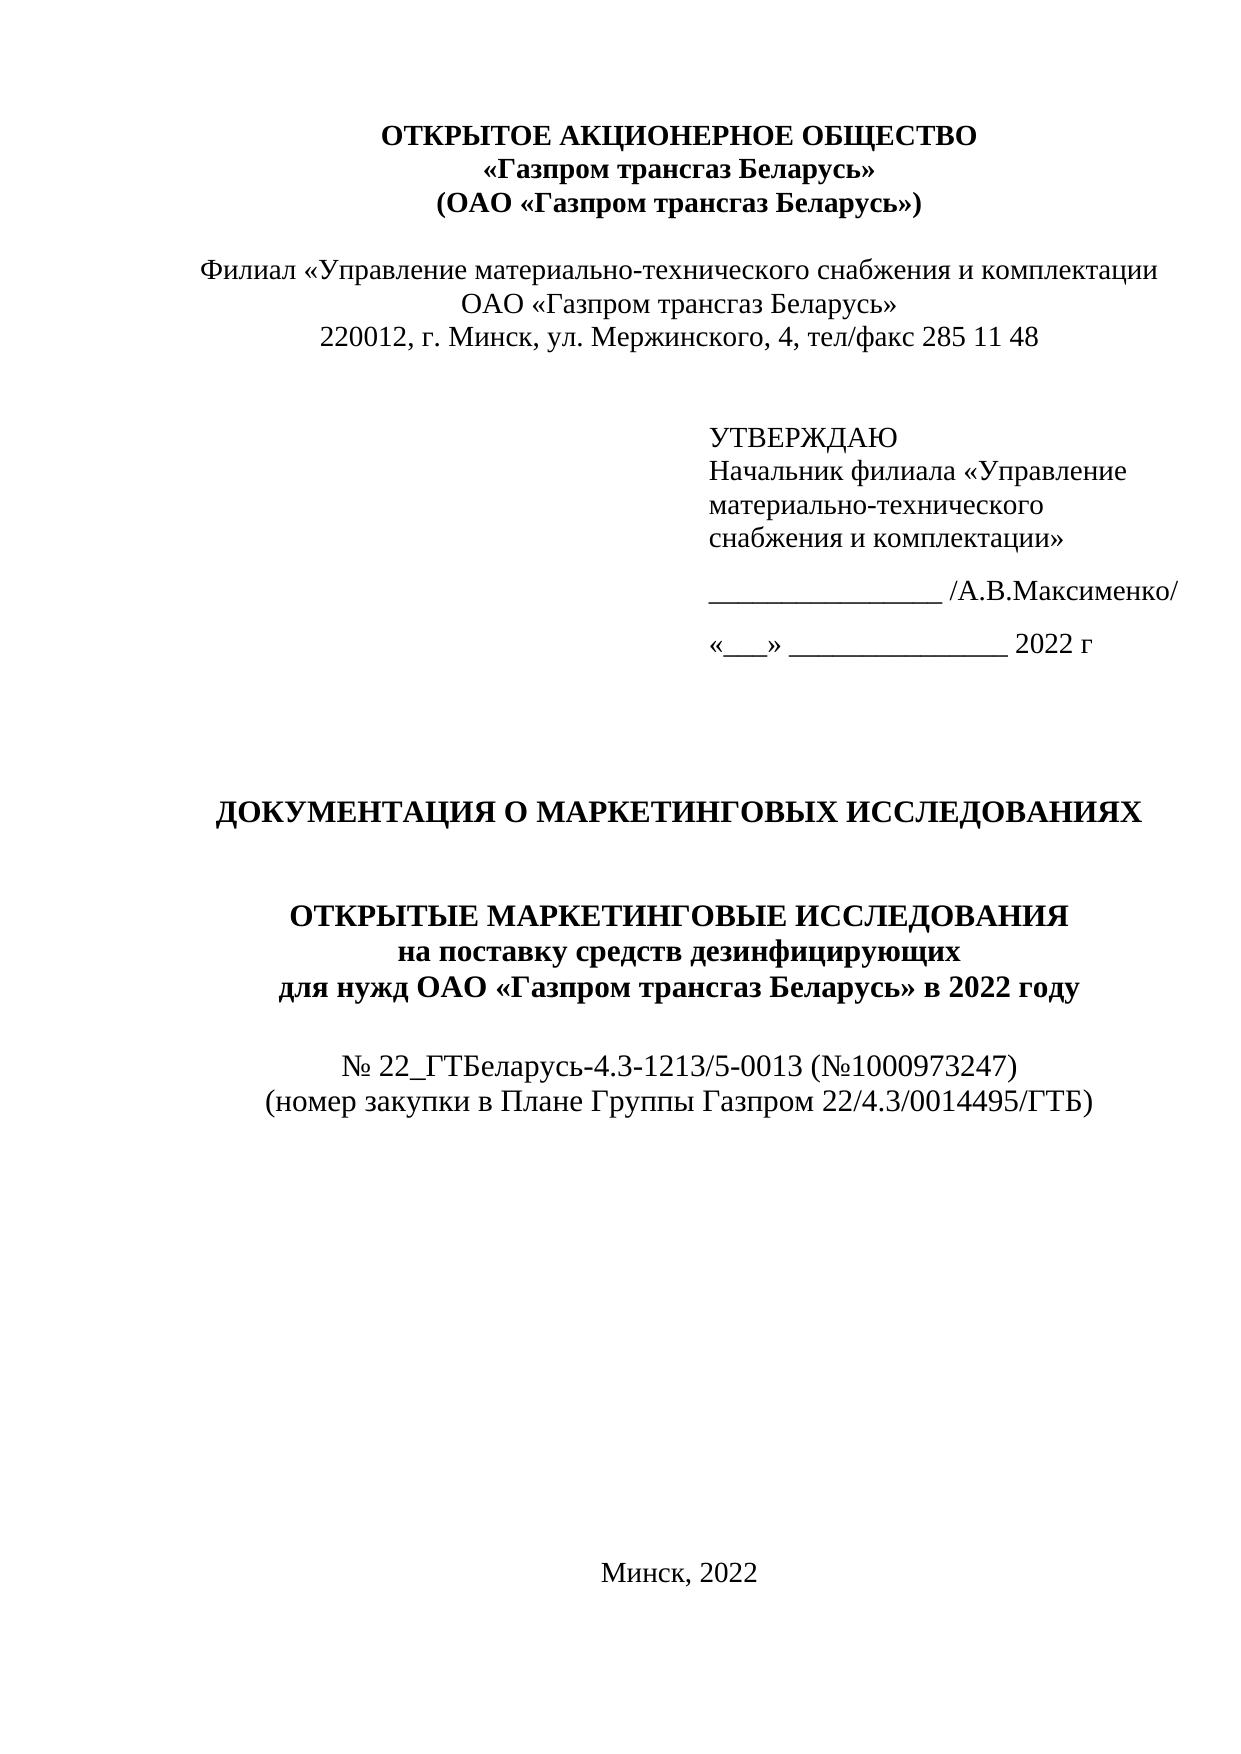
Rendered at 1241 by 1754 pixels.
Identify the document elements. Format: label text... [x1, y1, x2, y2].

text 220012, г. Минск, ул. Мержинского, 4, тел/факс 285 11 48 [177, 319, 1181, 353]
text Филиал «Управление материально-технического снабжения и комплектации [177, 252, 1181, 286]
text ОТКРЫТОЕ АКЦИОНЕРНОЕ ОБЩЕСТВО [177, 118, 1181, 152]
text (ОАО «Газпром трансгаз Беларусь») [177, 185, 1181, 219]
text ОАО «Газпром трансгаз Беларусь» [177, 286, 1181, 319]
text «___» _______________ 2022 г [709, 626, 1181, 659]
text УТВЕРЖДАЮ [709, 420, 1181, 453]
text на поставку средств дезинфицирующих [177, 933, 1181, 969]
text Минск, 2022 [177, 1555, 1181, 1588]
text № 22_ГТБеларусь-4.3-1213/5-0013 (№1000973247) [177, 1047, 1181, 1083]
text ________________ /А.В.Максименко/ [709, 573, 1181, 607]
text (номер закупки в Плане Группы Газпром 22/4.3/0014495/ГТБ) [177, 1083, 1181, 1119]
text «Газпром трансгаз Беларусь» [177, 152, 1181, 185]
text для нужд ОАО «Газпром трансгаз Беларусь» в 2022 году [177, 969, 1181, 1004]
text ДОКУМЕНТАЦИЯ О МАРКЕТИНГОВЫХ ИССЛЕДОВАНИЯХ [177, 794, 1181, 830]
text Начальник филиала «Управление материально-технического снабжения и комплектации» [709, 453, 1181, 554]
text ОТКРЫТЫЕ МАРКЕТИНГОВЫЕ ИССЛЕДОВАНИЯ [177, 897, 1181, 933]
